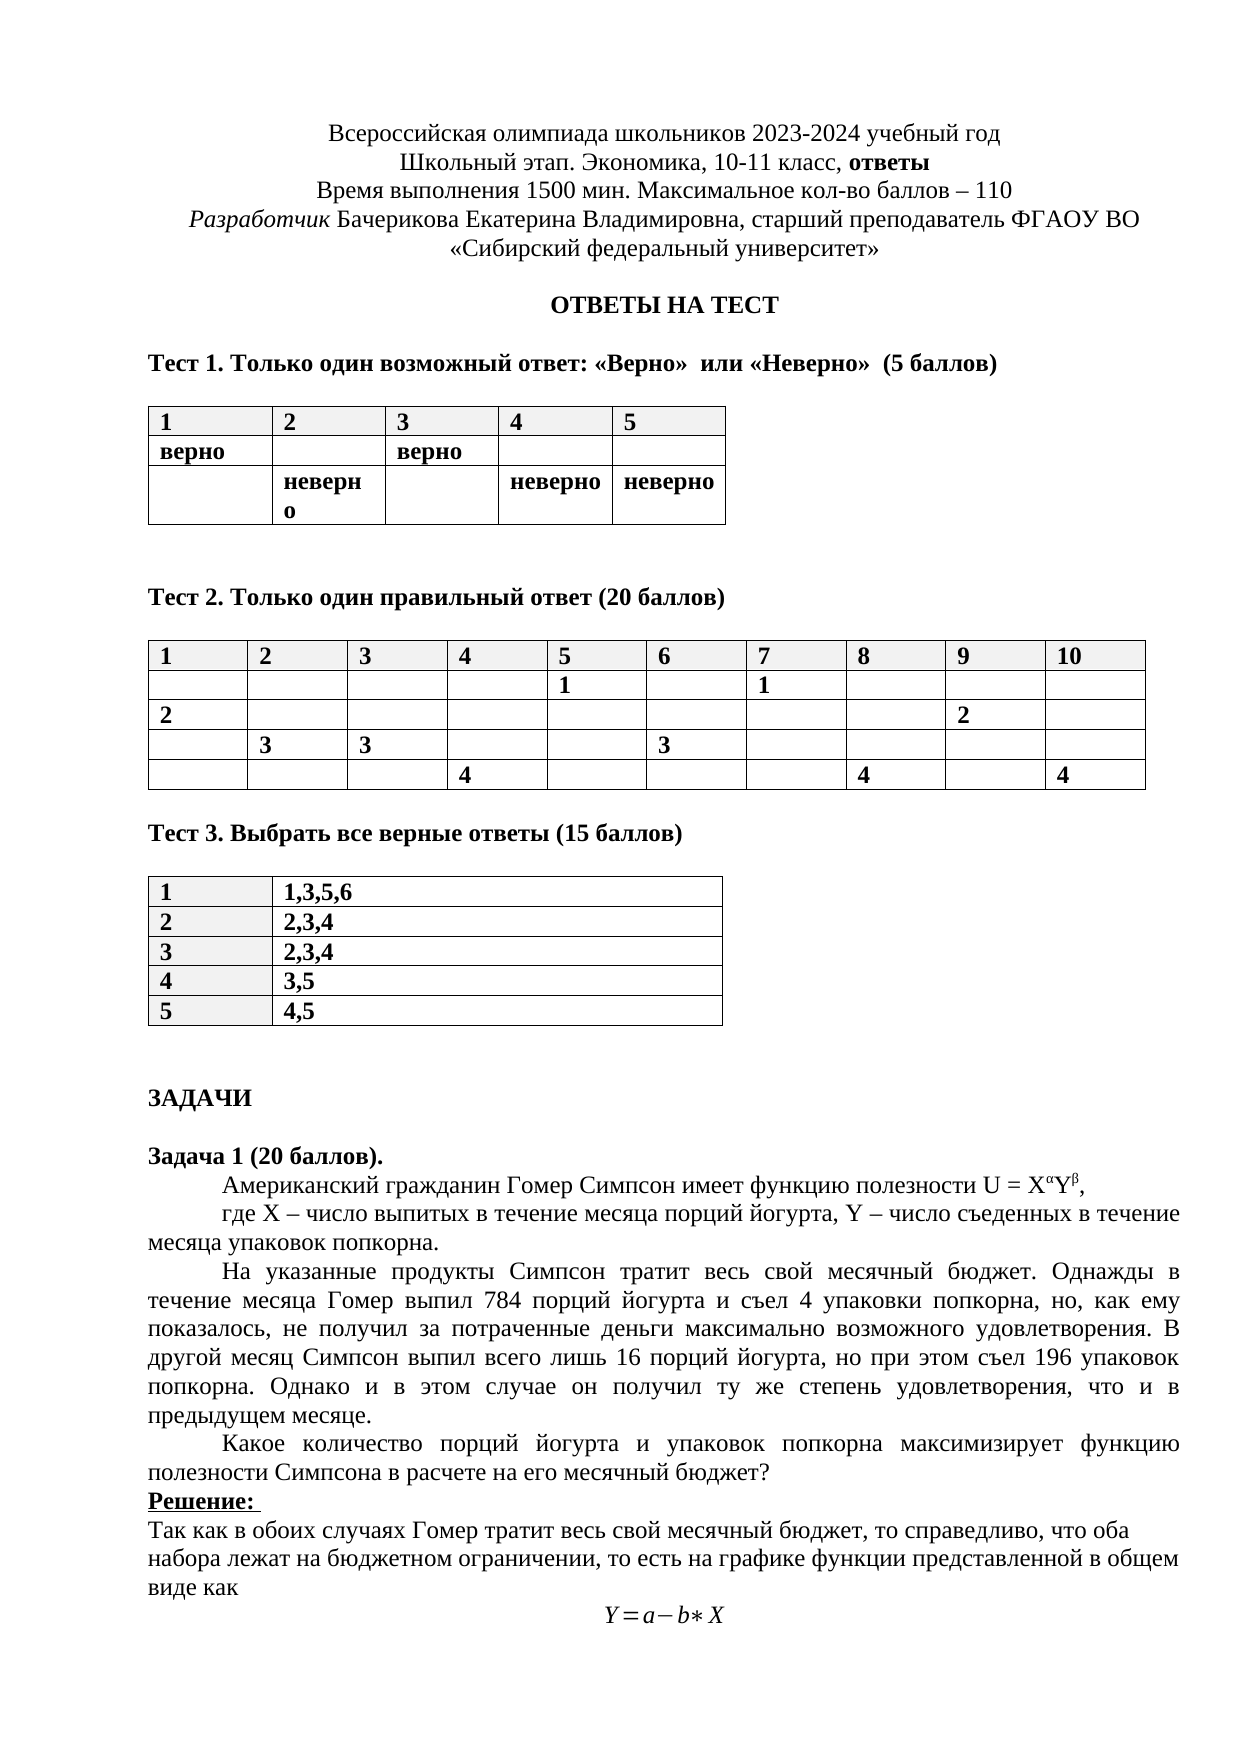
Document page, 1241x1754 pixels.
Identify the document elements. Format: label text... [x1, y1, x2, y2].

text Задача 1 (20 баллов). [148, 1141, 1181, 1170]
table_cell 4 [847, 760, 945, 789]
table_header 10 [1046, 641, 1145, 669]
table_header 1 [149, 877, 272, 906]
text ОТВЕТЫ НА ТЕСТ [148, 291, 1181, 319]
text На указанные продукты Симпсон тратит весь свой месячный бюджет. Однажды в течение месяца Гомер выпил 784 порций йогурта и съел 4 упаковки попкорна, но, как ему показалось, не получил за потраченные деньги максимально возможного удовлетворения. В другой месяц Симпсон выпил всего лишь 16 порций йогурта, но при этом съел 196 упаковок попкорна. Однако и в этом случае он получил ту же степень удовлетворения, что и в предыдущем месяце. [148, 1256, 1181, 1428]
table_header 1 [149, 641, 247, 669]
table_cell 1 [548, 671, 646, 699]
table_header 4 [448, 641, 547, 669]
table_cell верно [386, 436, 498, 465]
text Тест 1. Только один возможный ответ: «Верно» или «Неверно» (5 баллов) [148, 348, 1181, 377]
table_cell [348, 700, 447, 729]
table_cell [1046, 671, 1145, 699]
table_cell 4,5 [273, 996, 722, 1025]
table_header 4 [499, 407, 612, 435]
table_cell [747, 730, 846, 759]
text Всероссийская олимпиада школьников 2023-2024 учебный год [148, 118, 1181, 147]
table_cell [747, 700, 846, 729]
table_cell 2,3,4 [273, 937, 722, 965]
table_cell 3 [348, 730, 447, 759]
table_header 3 [386, 407, 498, 435]
table_cell [1046, 730, 1145, 759]
table_cell [149, 466, 272, 524]
table_cell 4 [149, 966, 272, 995]
table_cell [348, 760, 447, 789]
table_header 3 [348, 641, 447, 669]
table_cell [647, 700, 746, 729]
table_cell [448, 671, 547, 699]
table_cell [847, 730, 945, 759]
table_header 5 [548, 641, 646, 669]
table_cell 3 [149, 937, 272, 965]
table_cell 5 [149, 996, 272, 1025]
table_cell [248, 760, 347, 789]
table_header 1 [149, 407, 272, 435]
table_cell [149, 730, 247, 759]
table_header 9 [946, 641, 1045, 669]
table_cell 2 [149, 907, 272, 936]
text где X – число выпитых в течение месяца порций йогурта, Y – число съеденных в течение месяца упаковок попкорна. [148, 1198, 1181, 1256]
table_header 6 [647, 641, 746, 669]
text Тест 3. Выбрать все верные ответы (15 баллов) [148, 818, 1181, 847]
table_cell [348, 671, 447, 699]
table_cell [248, 700, 347, 729]
table_cell 2 [149, 700, 247, 729]
table_header 5 [613, 407, 725, 435]
table_cell [946, 760, 1045, 789]
text Американский гражданин Гомер Симпсон имеет функцию полезности U = XαYβ, [148, 1170, 1181, 1198]
table_cell [548, 700, 646, 729]
table_cell [248, 671, 347, 699]
table_cell 3 [248, 730, 347, 759]
text Тест 2. Только один правильный ответ (20 баллов) [148, 582, 1181, 611]
table_cell [946, 671, 1045, 699]
table_cell [946, 730, 1045, 759]
table_cell [448, 730, 547, 759]
table_cell [613, 436, 725, 465]
table_cell верно [149, 436, 272, 465]
table_header 7 [747, 641, 846, 669]
table_cell 2,3,4 [273, 907, 722, 936]
table_cell [847, 671, 945, 699]
table_cell неверно [613, 466, 725, 524]
text Школьный этап. Экономика, 10-11 класс, ответы [148, 147, 1181, 176]
table_cell [747, 760, 846, 789]
table_cell [448, 700, 547, 729]
text Решение: [148, 1486, 1181, 1515]
table_cell [1046, 700, 1145, 729]
table_cell 3 [647, 730, 746, 759]
table_header 1,3,5,6 [273, 877, 722, 906]
table_cell 4 [1046, 760, 1145, 789]
table_cell [499, 436, 612, 465]
table_header 2 [273, 407, 385, 435]
table_cell [386, 466, 498, 524]
table_cell [548, 730, 646, 759]
table_cell 3,5 [273, 966, 722, 995]
text Разработчик Бачерикова Екатерина Владимировна, старший преподаватель ФГАОУ ВО «Сибирский федеральный университет» [148, 204, 1181, 262]
text Какое количество порций йогурта и упаковок попкорна максимизирует функцию полезности Симпсона в расчете на его месячный бюджет? [148, 1428, 1181, 1486]
text Так как в обоих случаях Гомер тратит весь свой месячный бюджет, то справедливо, что оба набора лежат на бюджетном ограничении, то есть на графике функции представленной в общем виде как [148, 1515, 1181, 1601]
table_cell [647, 671, 746, 699]
text Время выполнения 1500 мин. Максимальное кол-во баллов – 110 [148, 176, 1181, 204]
text ЗАДАЧИ [148, 1083, 1181, 1112]
table_cell [548, 760, 646, 789]
table_header 8 [847, 641, 945, 669]
table_cell [647, 760, 746, 789]
table_cell неверно [499, 466, 612, 524]
table_cell [847, 700, 945, 729]
table_cell [149, 760, 247, 789]
table_cell 4 [448, 760, 547, 789]
table_cell 1 [747, 671, 846, 699]
table_cell 2 [946, 700, 1045, 729]
table_cell [149, 671, 247, 699]
table_header 2 [248, 641, 347, 669]
table_cell [273, 436, 385, 465]
table_cell неверно [273, 466, 385, 524]
